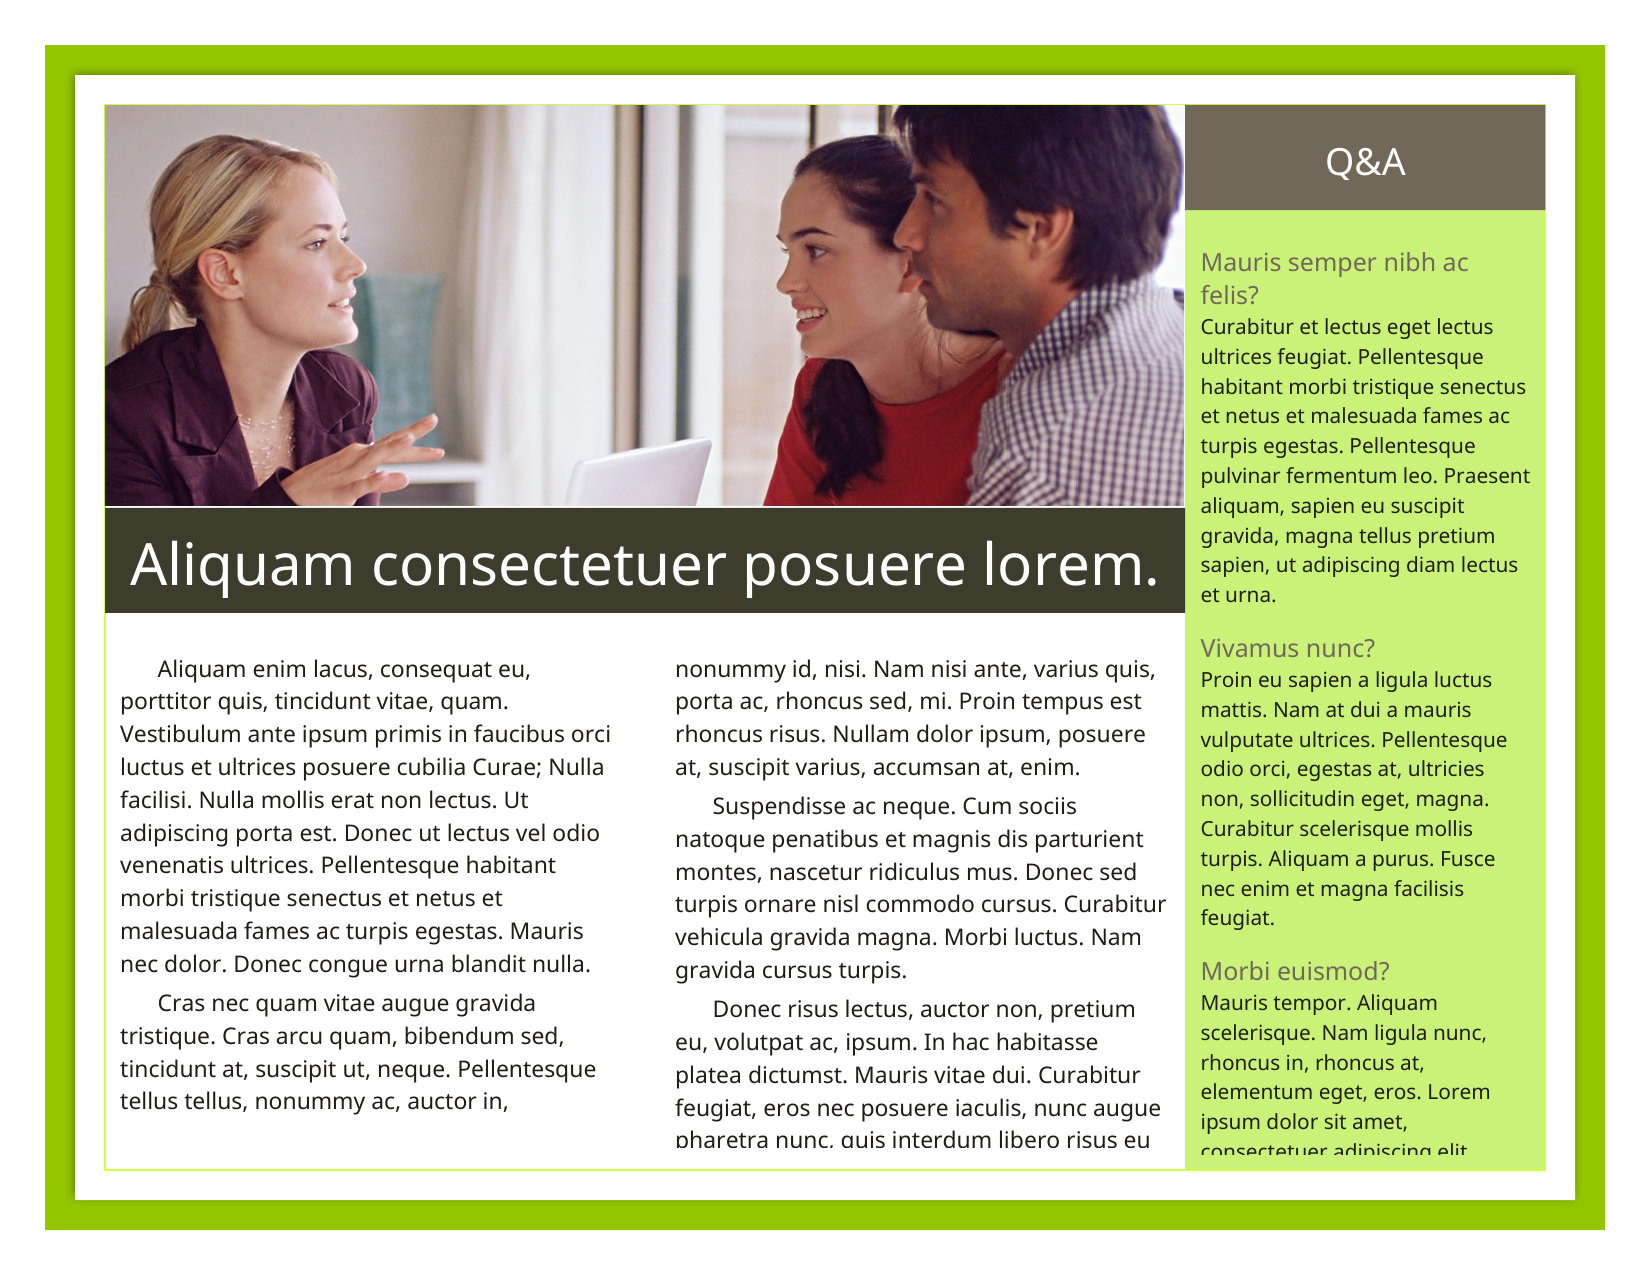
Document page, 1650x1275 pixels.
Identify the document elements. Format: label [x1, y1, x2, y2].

picture [439, 104, 1185, 507]
